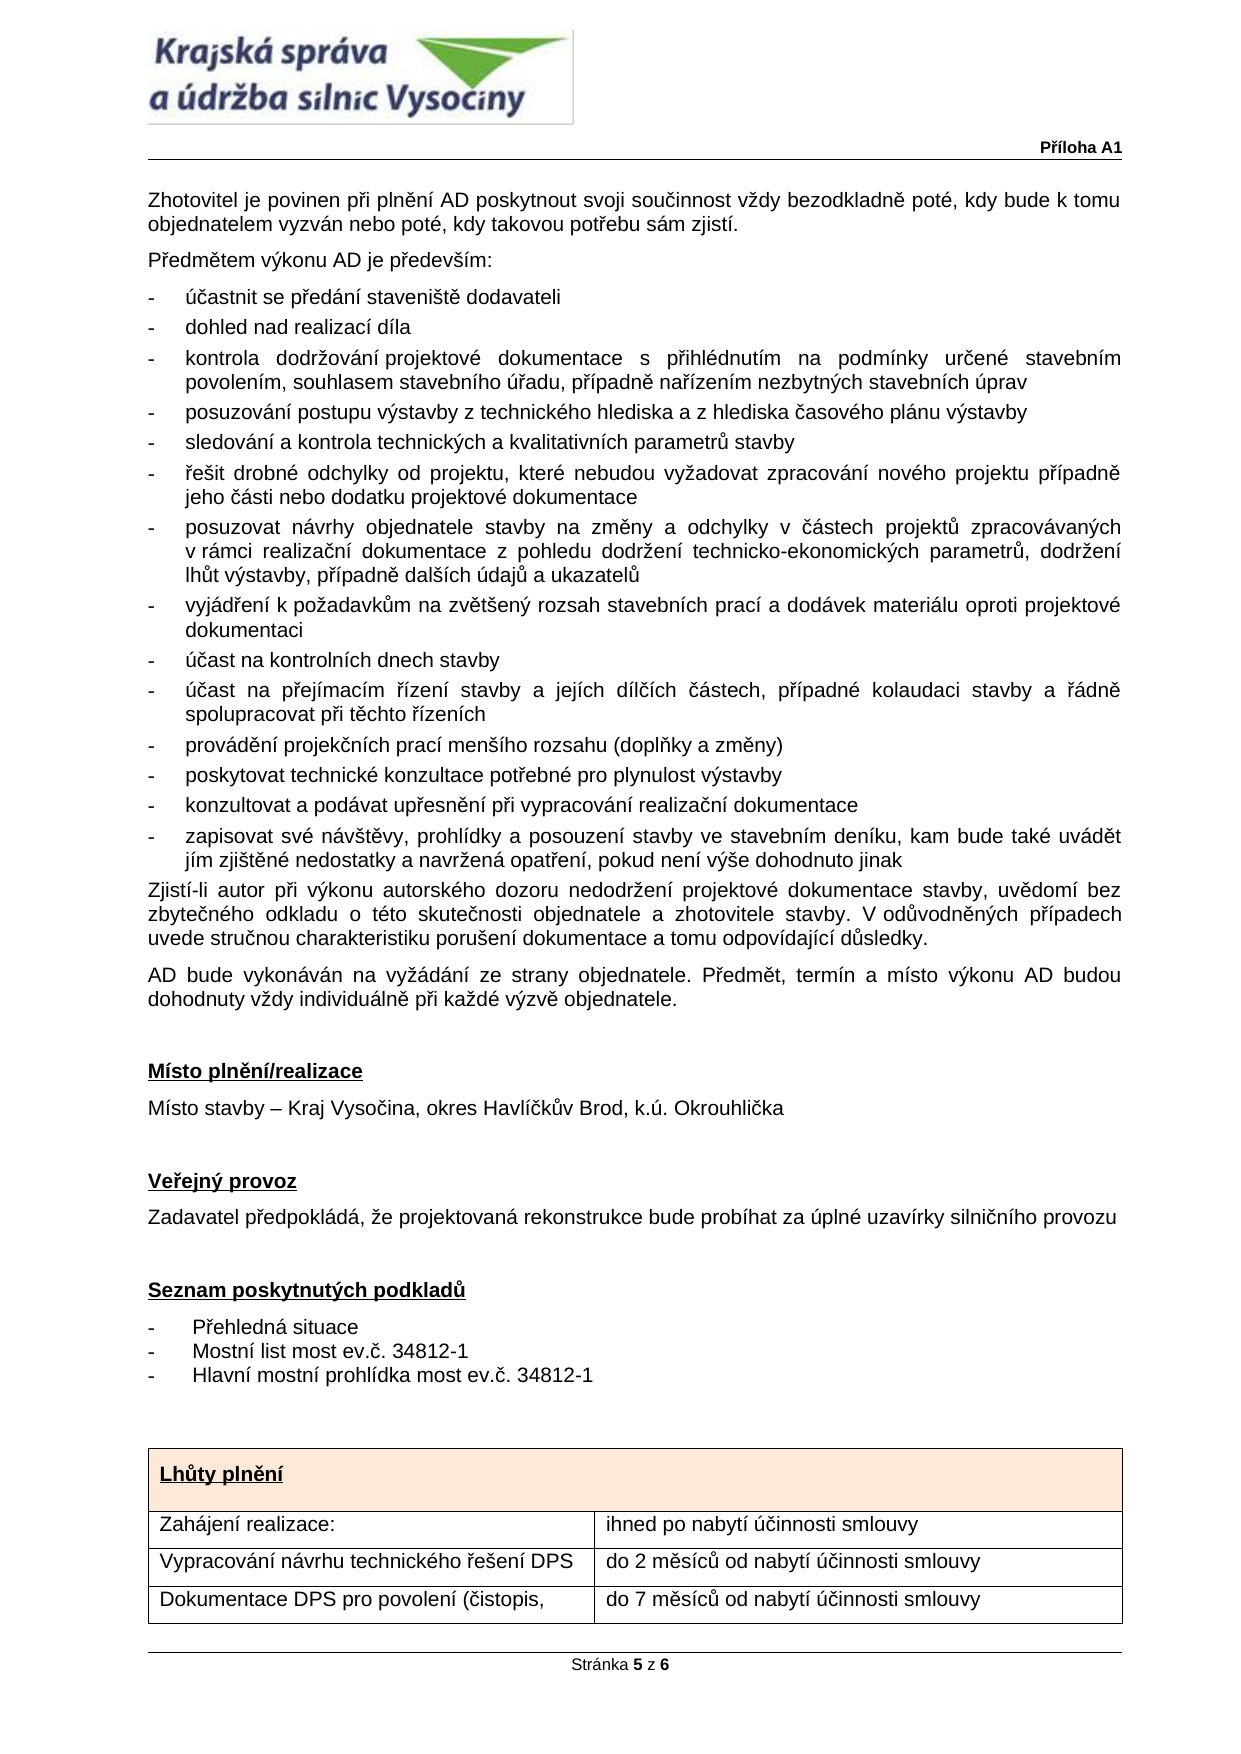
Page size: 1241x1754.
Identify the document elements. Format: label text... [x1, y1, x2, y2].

list posuzovat návrhy objednatele stavby na změny a odchylky v částech projektů zpracovávaných v rámci realizační dokumentace z pohledu dodržení technicko-ekonomických parametrů, dodržení lhůt výstavby, případně dalších údajů a ukazatelů [148, 515, 1122, 587]
picture [147, 30, 574, 126]
list poskytovat technické konzultace potřebné pro plynulost výstavby [148, 763, 1122, 787]
text Zjistí-li autor při výkonu autorského dozoru nedodržení projektové dokumentace stavby, uvědomí bez zbytečného odkladu o této skutečnosti objednatele a zhotovitele stavby. V odůvodněných případech uvede stručnou charakteristiku porušení dokumentace a tomu odpovídající důsledky. [148, 878, 1122, 950]
list kontrola dodržování projektové dokumentace s přihlédnutím na podmínky určené stavebním povolením, souhlasem stavebního úřadu, případně nařízením nezbytných stavebních úprav [148, 345, 1122, 393]
text Seznam poskytnutých podkladů [148, 1278, 1122, 1302]
table_cell do 2 měsíců od nabytí účinnosti smlouvy [595, 1549, 1122, 1586]
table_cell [149, 1587, 594, 1623]
list konzultovat a podávat upřesnění při vypracování realizační dokumentace [148, 793, 1122, 817]
table_cell ihned po nabytí účinnosti smlouvy [595, 1512, 1122, 1548]
table_cell Vypracování návrhu technického řešení DPS [149, 1549, 594, 1586]
text AD bude vykonáván na vyžádání ze strany objednatele. Předmět, termín a místo výkonu AD budou dohodnuty vždy individuálně při každé výzvě objednatele. [148, 962, 1122, 1010]
table_cell Zahájení realizace: [149, 1512, 594, 1548]
list vyjádření k požadavkům na zvětšený rozsah stavebních prací a dodávek materiálu oproti projektové dokumentaci [148, 593, 1122, 641]
text Předmětem výkonu AD je především: [148, 248, 1122, 272]
list sledování a kontrola technických a kvalitativních parametrů stavby [148, 430, 1122, 454]
text Zadavatel předpokládá, že projektovaná rekonstrukce bude probíhat za úplné uzavírky silničního provozu [148, 1205, 1122, 1229]
text Veřejný provoz [148, 1169, 1122, 1193]
text Místo plnění/realizace [148, 1059, 1122, 1083]
list zapisovat své návštěvy, prohlídky a posouzení stavby ve stavebním deníku, kam bude také uvádět jím zjištěné nedostatky a navržená opatření, pokud není výše dohodnuto jinak [148, 824, 1122, 872]
list dohled nad realizací díla [148, 315, 1122, 339]
list provádění projekčních prací menšího rozsahu (doplňky a změny) [148, 732, 1122, 757]
list posuzování postupu výstavby z technického hlediska a z hlediska časového plánu výstavby [148, 400, 1122, 424]
list řešit drobné odchylky od projektu, které nebudou vyžadovat zpracování nového projektu případně jeho části nebo dodatku projektové dokumentace [148, 461, 1122, 509]
list účast na kontrolních dnech stavby [148, 648, 1122, 672]
text Místo stavby – Kraj Vysočina, okres Havlíčkův Brod, k.ú. Okrouhlička [148, 1096, 1122, 1120]
list Přehledná situace [148, 1314, 1122, 1339]
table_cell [595, 1587, 1122, 1623]
table_header Lhůty plnění [149, 1449, 1122, 1511]
list účastnit se předání staveniště dodavateli [148, 284, 1122, 309]
list účast na přejímacím řízení stavby a jejích dílčích částech, případné kolaudaci stavby a řádně spolupracovat při těchto řízeních [148, 678, 1122, 726]
list Mostní list most ev.č. 34812-1 [148, 1339, 1122, 1363]
list Hlavní mostní prohlídka most ev.č. 34812-1 [148, 1363, 1122, 1387]
text Zhotovitel je povinen při plnění AD poskytnout svoji součinnost vždy bezodkladně poté, kdy bude k tomu objednatelem vyzván nebo poté, kdy takovou potřebu sám zjistí. [148, 188, 1122, 236]
